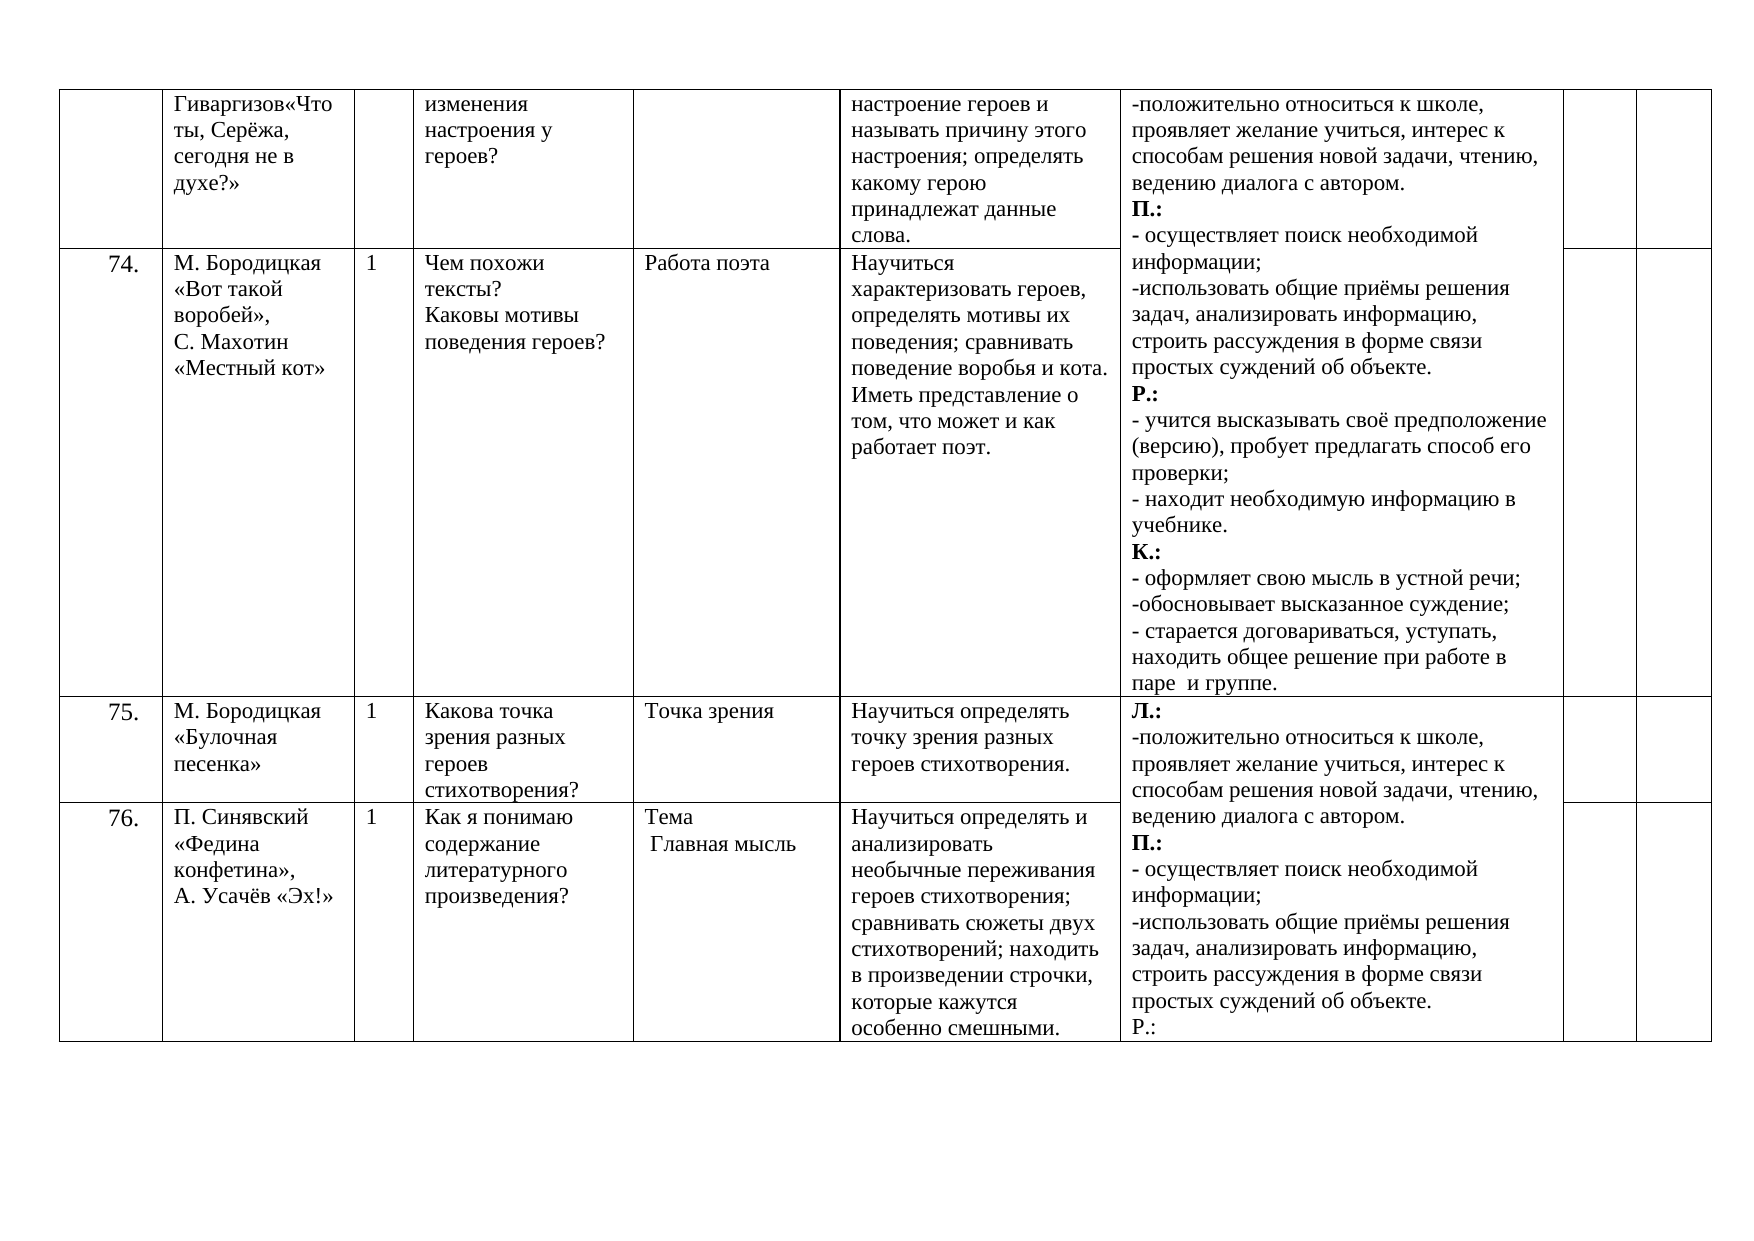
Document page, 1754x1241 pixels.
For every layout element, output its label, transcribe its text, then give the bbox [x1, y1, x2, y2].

table_cell [1637, 90, 1711, 248]
table_cell [1637, 249, 1711, 696]
table_cell М. Бородицкая «Вот такой воробей», С. Махотин «Местный кот» [163, 249, 354, 696]
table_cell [414, 90, 633, 248]
table_cell 1 [355, 697, 413, 802]
table_cell [1564, 803, 1636, 1041]
table_cell [60, 249, 162, 696]
table_cell 1 [355, 90, 413, 248]
table_cell П. Синявский «Федина конфетина», А. Усачёв «Эх!» [163, 803, 354, 1041]
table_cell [163, 90, 354, 248]
table_cell [1564, 697, 1636, 802]
table_cell Научиться определять и анализировать необычные переживания героев стихотворения; сравнивать сюжеты двух стихотворений; находить в произведении строчки, которые кажутся особенно смешными. [841, 803, 1120, 1041]
table_cell [1564, 249, 1636, 696]
table_cell 1 [355, 803, 413, 1041]
table_cell [60, 90, 162, 248]
table_cell [1564, 90, 1636, 248]
table_cell Чем похожи тексты? Каковы мотивы поведения героев? [414, 249, 633, 696]
table_cell Какова точка зрения разных героев стихотворения? [414, 697, 633, 802]
table_cell Тема Главная мысль [634, 803, 839, 1041]
table_cell Точка зрения [634, 697, 839, 802]
table_cell М. Бородицкая «Булочная песенка» [163, 697, 354, 802]
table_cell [414, 803, 633, 1041]
table_cell [60, 697, 162, 802]
table_cell Научиться характеризовать героев, определять мотивы их поведения; сравнивать поведение воробья и кота. Иметь представление о том, что может и как работает поэт. [841, 249, 1120, 696]
table_cell [1637, 803, 1711, 1041]
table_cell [841, 90, 1120, 248]
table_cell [1121, 90, 1563, 696]
table_cell [60, 803, 162, 1041]
table_cell Научиться определять точку зрения разных героев стихотворения. [841, 697, 1120, 802]
table_cell Работа поэта [634, 249, 839, 696]
table_cell [1637, 697, 1711, 802]
table_cell 1 [355, 249, 413, 696]
